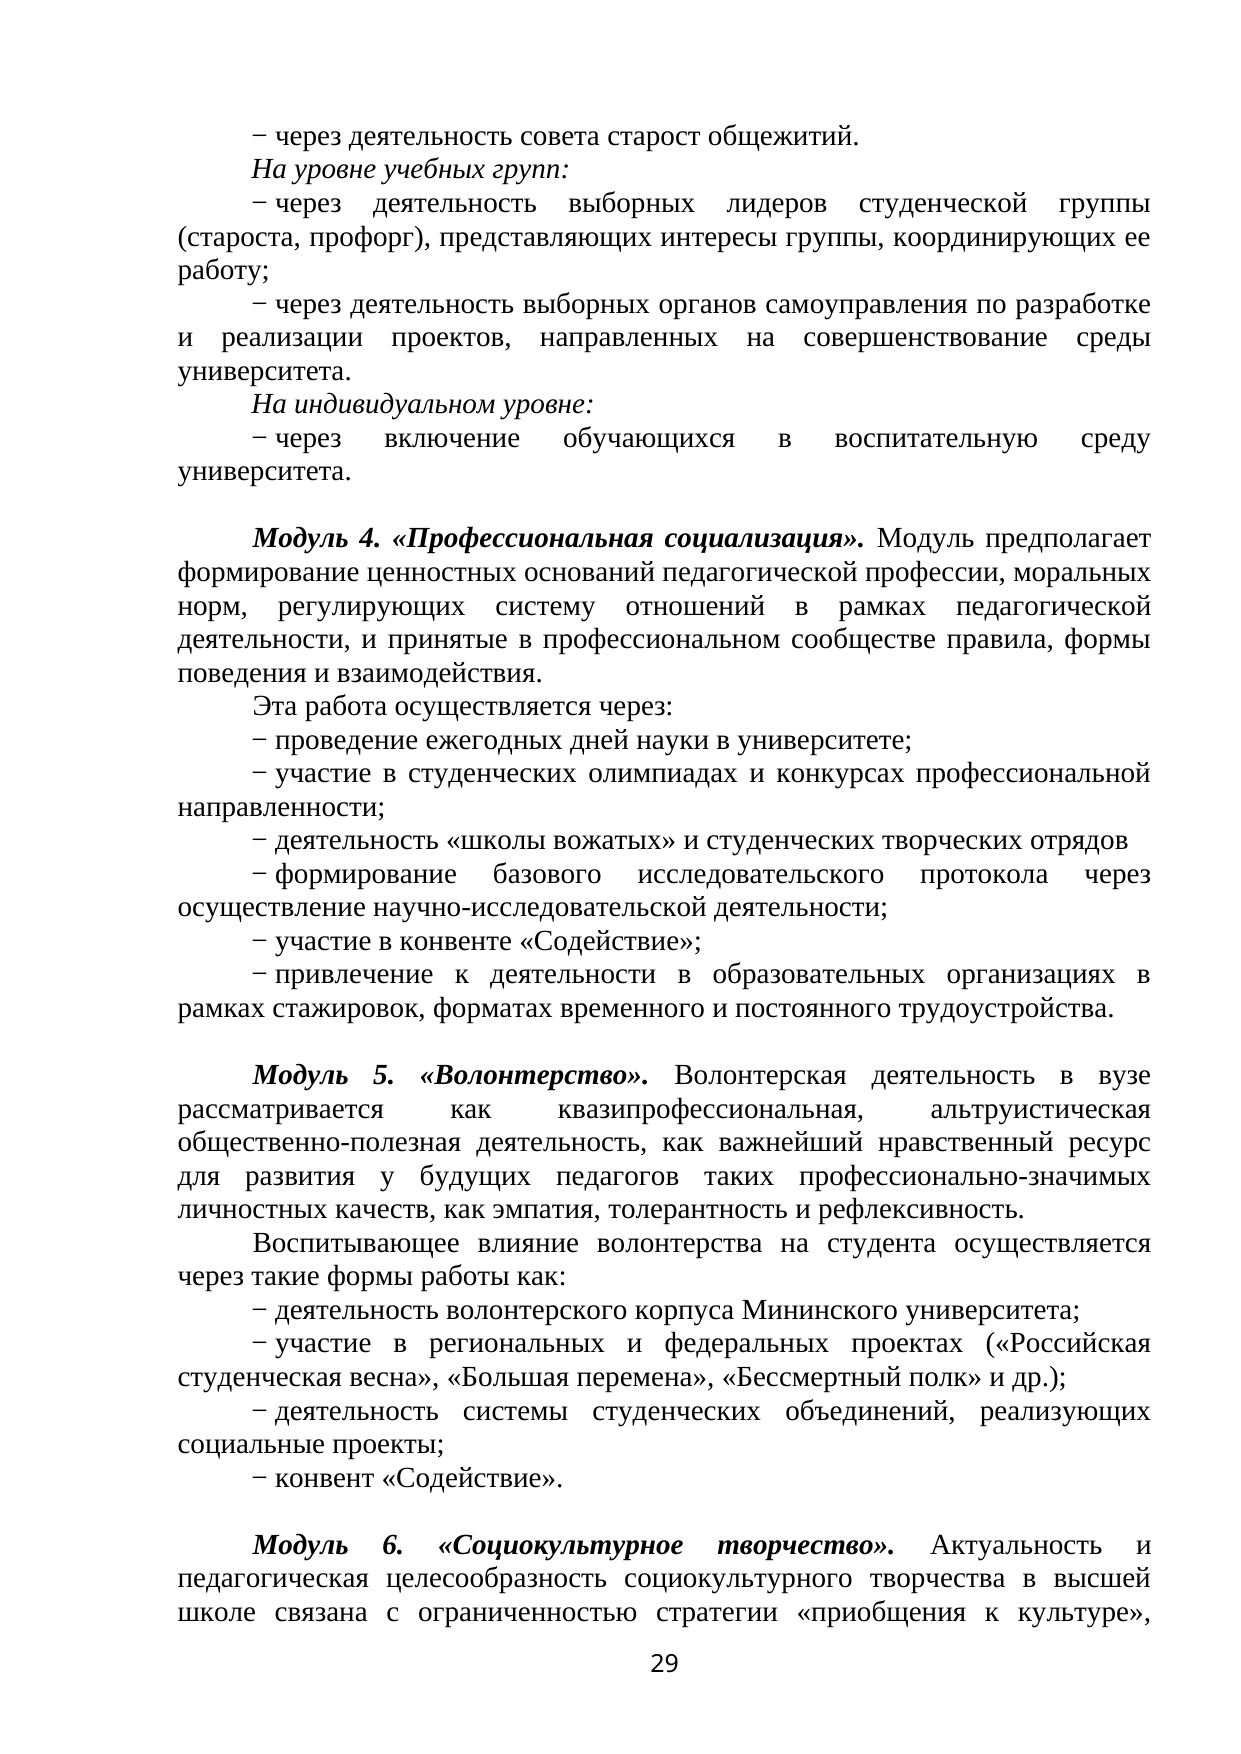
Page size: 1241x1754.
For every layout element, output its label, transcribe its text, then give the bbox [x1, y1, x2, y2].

list участие в студенческих олимпиадах и конкурсах профессиональной направленности; [177, 755, 1152, 822]
text На уровне учебных групп: [177, 152, 1152, 185]
list привлечение к деятельности в образовательных организациях в рамках стажировок, форматах временного и постоянного трудоустройства. [177, 957, 1152, 1024]
text На индивидуальном уровне: [177, 386, 1152, 420]
text Эта работа осуществляется через: [177, 688, 1152, 722]
list через деятельность выборных лидеров студенческой группы (староста, профорг), представляющих интересы группы, координирующих ее работу; [177, 185, 1152, 286]
list деятельность системы студенческих объединений, реализующих социальные проекты; [177, 1393, 1152, 1460]
list через деятельность выборных органов самоуправления по разработке и реализации проектов, направленных на совершенствование среды университета. [177, 286, 1152, 386]
text Модуль 4. «Профессиональная социализация». Модуль предполагает формирование ценностных оснований педагогической профессии, моральных норм, регулирующих систему отношений в рамках педагогической деятельности, и принятые в профессиональном сообществе правила, формы поведения и взаимодействия. [177, 521, 1152, 688]
list участие в конвенте «Содействие»; [177, 923, 1152, 957]
list деятельность волонтерского корпуса Мининского университета; [177, 1292, 1152, 1326]
text Воспитывающее влияние волонтерства на студента осуществляется через такие формы работы как: [177, 1225, 1152, 1292]
list участие в региональных и федеральных проектах («Российская студенческая весна», «Большая перемена», «Бессмертный полк» и др.); [177, 1326, 1152, 1393]
list формирование базового исследовательского протокола через осуществление научно-исследовательской деятельности; [177, 856, 1152, 923]
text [177, 1527, 1152, 1627]
list проведение ежегодных дней науки в университете; [177, 722, 1152, 755]
list через включение обучающихся в воспитательную среду университета. [177, 420, 1152, 487]
list деятельность «школы вожатых» и студенческих творческих отрядов [177, 822, 1152, 856]
text Модуль 5. «Волонтерство». Волонтерская деятельность в вузе рассматривается как квазипрофессиональная, альтруистическая общественно-полезная деятельность, как важнейший нравственный ресурс для развития у будущих педагогов таких профессионально-значимых личностных качеств, как эмпатия, толерантность и рефлексивность. [177, 1057, 1152, 1225]
list через деятельность совета старост общежитий. [177, 118, 1152, 152]
list конвент «Содействие». [177, 1460, 1152, 1493]
